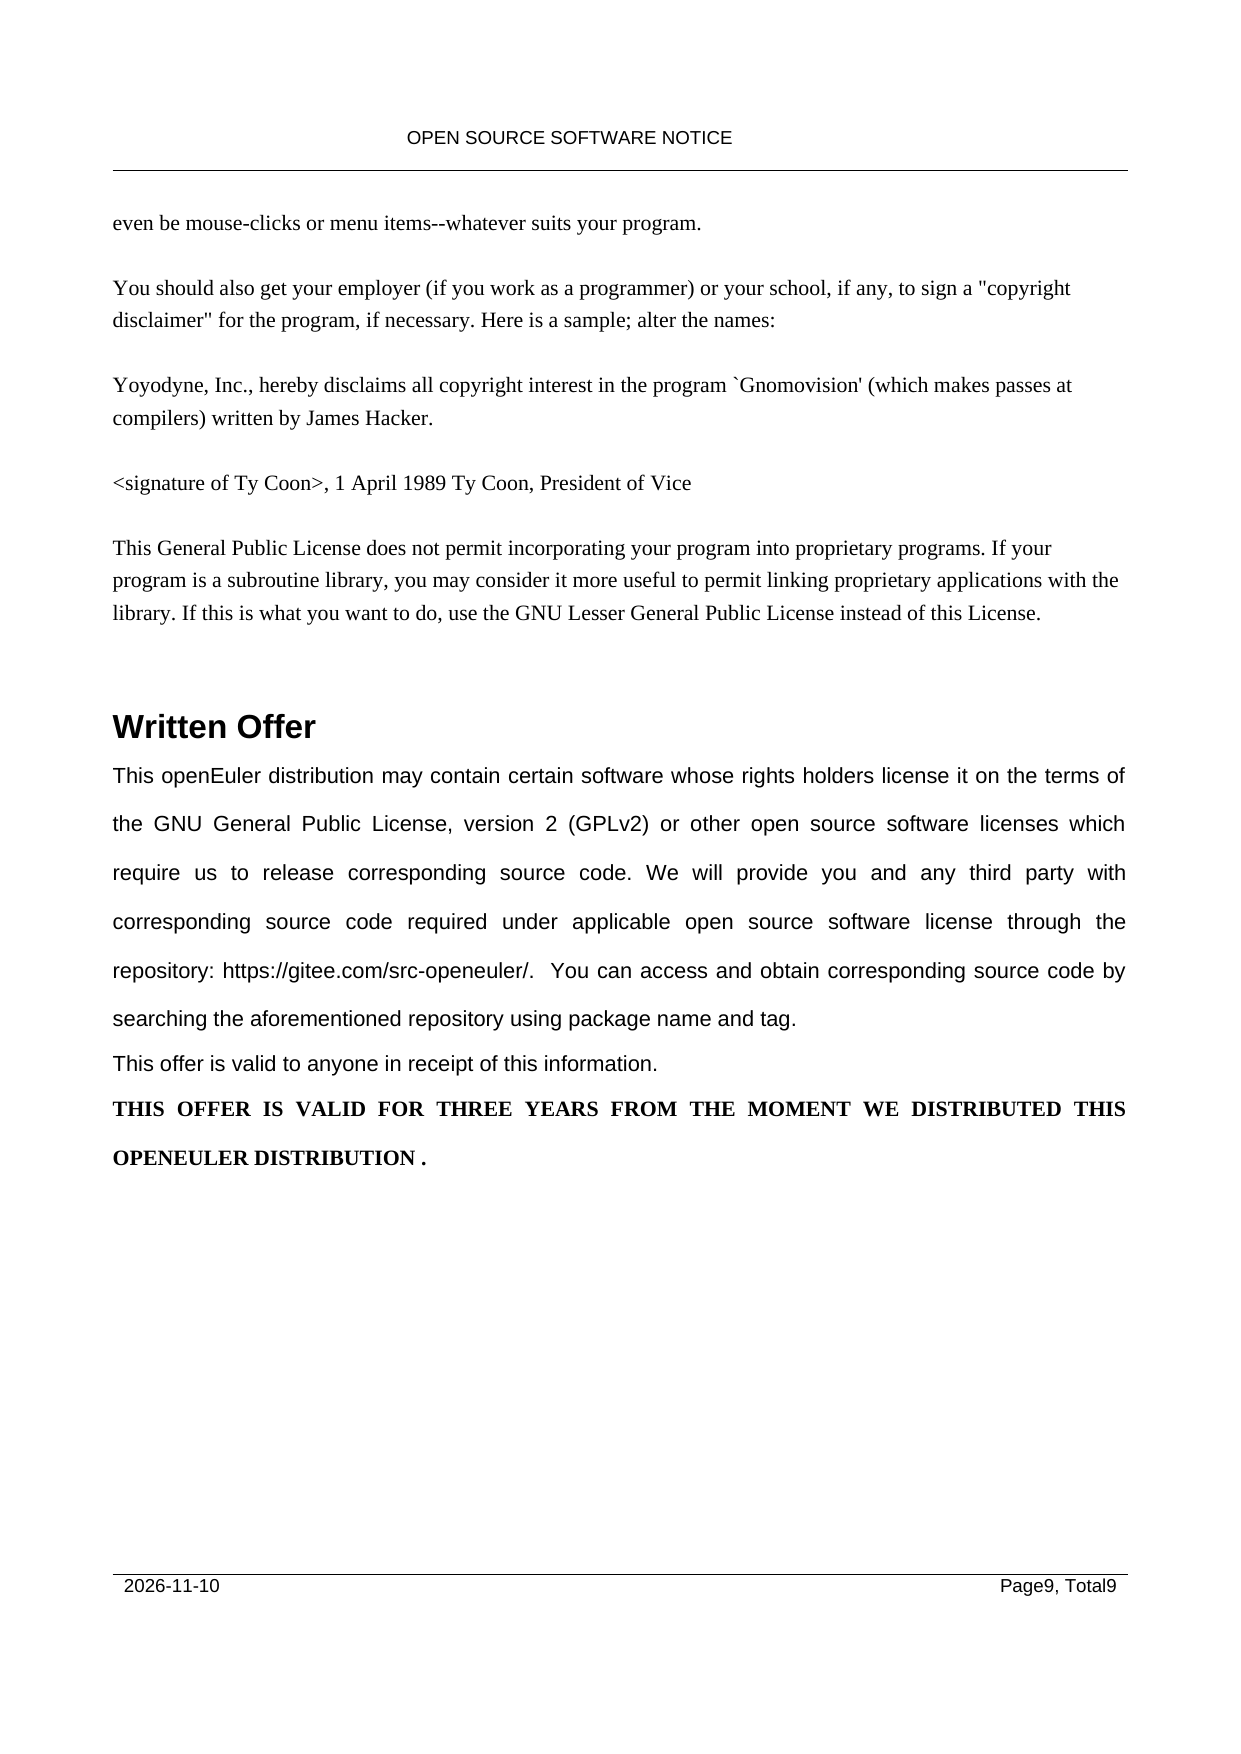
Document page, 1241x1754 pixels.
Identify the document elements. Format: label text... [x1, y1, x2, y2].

text This openEuler distribution may contain certain software whose rights holders license it on the terms of the GNU General Public License, version 2 (GPLv2) or other open source software licenses which require us to release corresponding source code. We will provide you and any third party with corresponding source code required under applicable open source software license through the repository: https://gitee.com/src-openeuler/. You can access and obtain corresponding source code by searching the aforementioned repository using package name and tag. [112, 759, 1128, 1035]
text Written Offer [112, 694, 1128, 759]
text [112, 206, 1128, 694]
text This offer is valid to anyone in receipt of this information. [112, 1048, 1128, 1080]
text THIS OFFER IS VALID FOR THREE YEARS FROM THE MOMENT WE DISTRIBUTED THIS OPENEULER DISTRIBUTION . [112, 1093, 1128, 1174]
